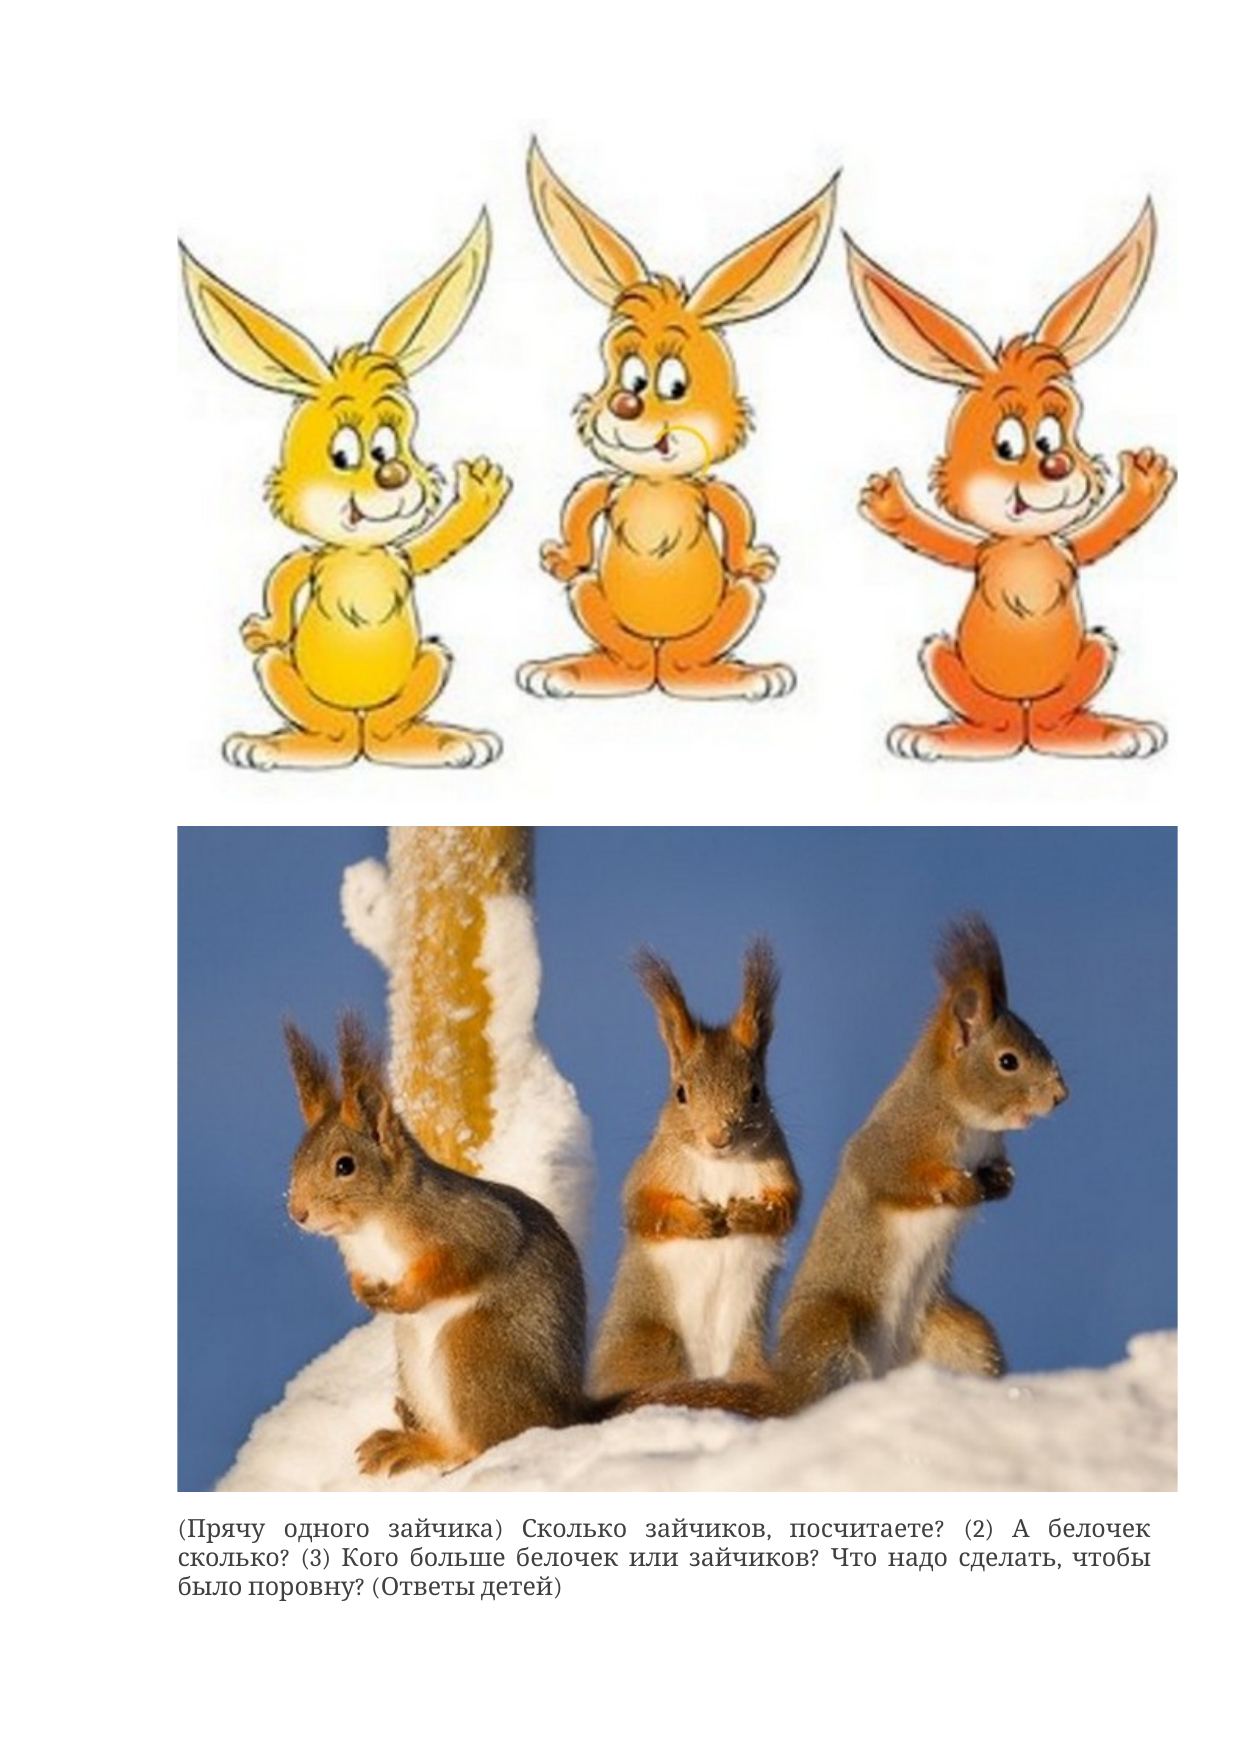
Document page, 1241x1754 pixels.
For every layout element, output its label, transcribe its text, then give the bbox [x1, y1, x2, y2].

picture [177, 118, 1178, 804]
text (Прячу одного зайчика) Сколько зайчиков, посчитаете? (2) А белочек сколько? (3) Кого больше белочек или зайчиков? Что надо сделать, чтобы было поровну? (Ответы детей) [177, 1515, 1152, 1601]
picture [177, 826, 1178, 1492]
